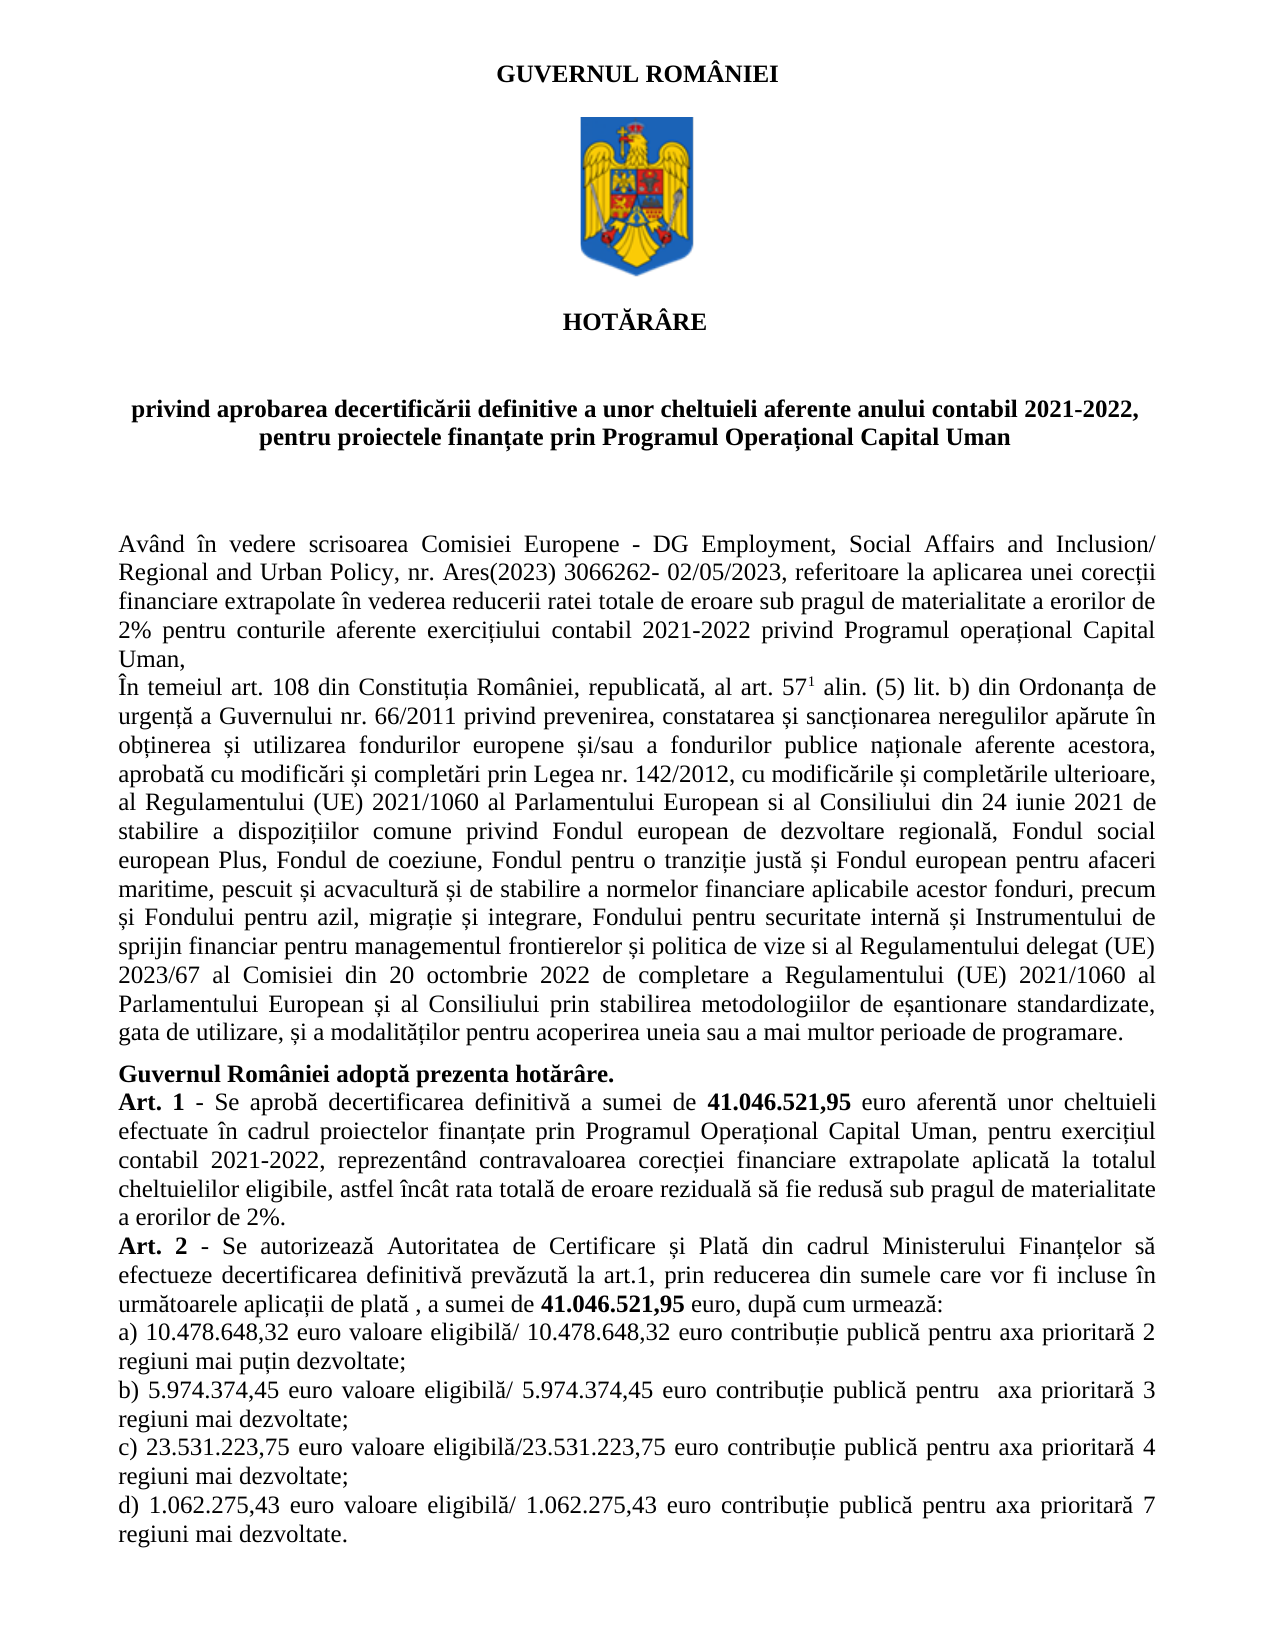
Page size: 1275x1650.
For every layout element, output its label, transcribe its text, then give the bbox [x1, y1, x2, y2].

text Art. 2 - Se autorizează Autoritatea de Certificare și Plată din cadrul Ministerului Finanțelor să efectueze decertificarea definitivă prevăzută la art.1, prin reducerea din sumele care vor fi incluse în următoarele aplicații de plată , a sumei de 41.046.521,95 euro, după cum urmează: [118, 1231, 1157, 1317]
text privind aprobarea decertificării definitive a unor cheltuieli aferente anului contabil 2021-2022, pentru proiectele finanțate prin Programul Operațional Capital Uman [118, 365, 1152, 451]
text d) 1.062.275,43 euro valoare eligibilă/ 1.062.275,43 euro contribuție publică pentru axa prioritară 7 regiuni mai dezvoltate. [118, 1490, 1157, 1547]
picture [580, 117, 695, 278]
text Guvernul României adoptă prezenta hotărâre. [118, 1059, 1157, 1087]
text HOTĂRÂRE [118, 307, 1152, 336]
text c) 23.531.223,75 euro valoare eligibilă/23.531.223,75 euro contribuție publică pentru axa prioritară 4 regiuni mai dezvoltate; [118, 1432, 1157, 1490]
text Având în vedere scrisoarea Comisiei Europene - DG Employment, Social Affairs and Inclusion/ Regional and Urban Policy, nr. Ares(2023) 3066262- 02/05/2023, referitoare la aplicarea unei corecții financiare extrapolate în vederea reducerii ratei totale de eroare sub pragul de materialitate a erorilor de 2% pentru conturile aferente exercițiului contabil 2021-2022 privind Programul operațional Capital Uman, [118, 529, 1157, 672]
text Art. 1 - Se aprobă decertificarea definitivă a sumei de 41.046.521,95 euro aferentă unor cheltuieli efectuate în cadrul proiectelor finanțate prin Programul Operațional Capital Uman, pentru exercițiul contabil 2021-2022, reprezentând contravaloarea corecției financiare extrapolate aplicată la totalul cheltuielilor eligibile, astfel încât rata totală de eroare reziduală să fie redusă sub pragul de materialitate a erorilor de 2%. [118, 1087, 1157, 1231]
list În temeiul art. 108 din Constituția României, republicată, al art. 571 alin. (5) lit. b) din Ordonanța de urgență a Guvernului nr. 66/2011 privind prevenirea, constatarea și sancționarea neregulilor apărute în obținerea și utilizarea fondurilor europene și/sau a fondurilor publice naționale aferente acestora, aprobată cu modificări și completări prin Legea nr. 142/2012, cu modificările și completările ulterioare, al Regulamentului (UE) 2021/1060 al Parlamentului European si al Consiliului din 24 iunie 2021 de stabilire a dispozițiilor comune privind Fondul european de dezvoltare regională, Fondul social european Plus, Fondul de coeziune, Fondul pentru o tranziție justă și Fondul european pentru afaceri maritime, pescuit și acvacultură și de stabilire a normelor financiare aplicabile acestor fonduri, precum și Fondului pentru azil, migrație și integrare, Fondului pentru securitate internă și Instrumentului de sprijin financiar pentru managementul frontierelor și politica de vize si al Regulamentului delegat (UE) 2023/67 al Comisiei din 20 octombrie 2022 de completare a Regulamentului (UE) 2021/1060 al Parlamentului European și al Consiliului prin stabilirea metodologiilor de eșantionare standardizate, gata de utilizare, și a modalităților pentru acoperirea uneia sau a mai multor perioade de programare. [118, 672, 1157, 1046]
text b) 5.974.374,45 euro valoare eligibilă/ 5.974.374,45 euro contribuție publică pentru axa prioritară 3 regiuni mai dezvoltate; [118, 1375, 1157, 1432]
text GUVERNUL ROMÂNIEI [118, 59, 1157, 88]
text a) 10.478.648,32 euro valoare eligibilă/ 10.478.648,32 euro contribuție publică pentru axa prioritară 2 regiuni mai puțin dezvoltate; [118, 1317, 1157, 1375]
